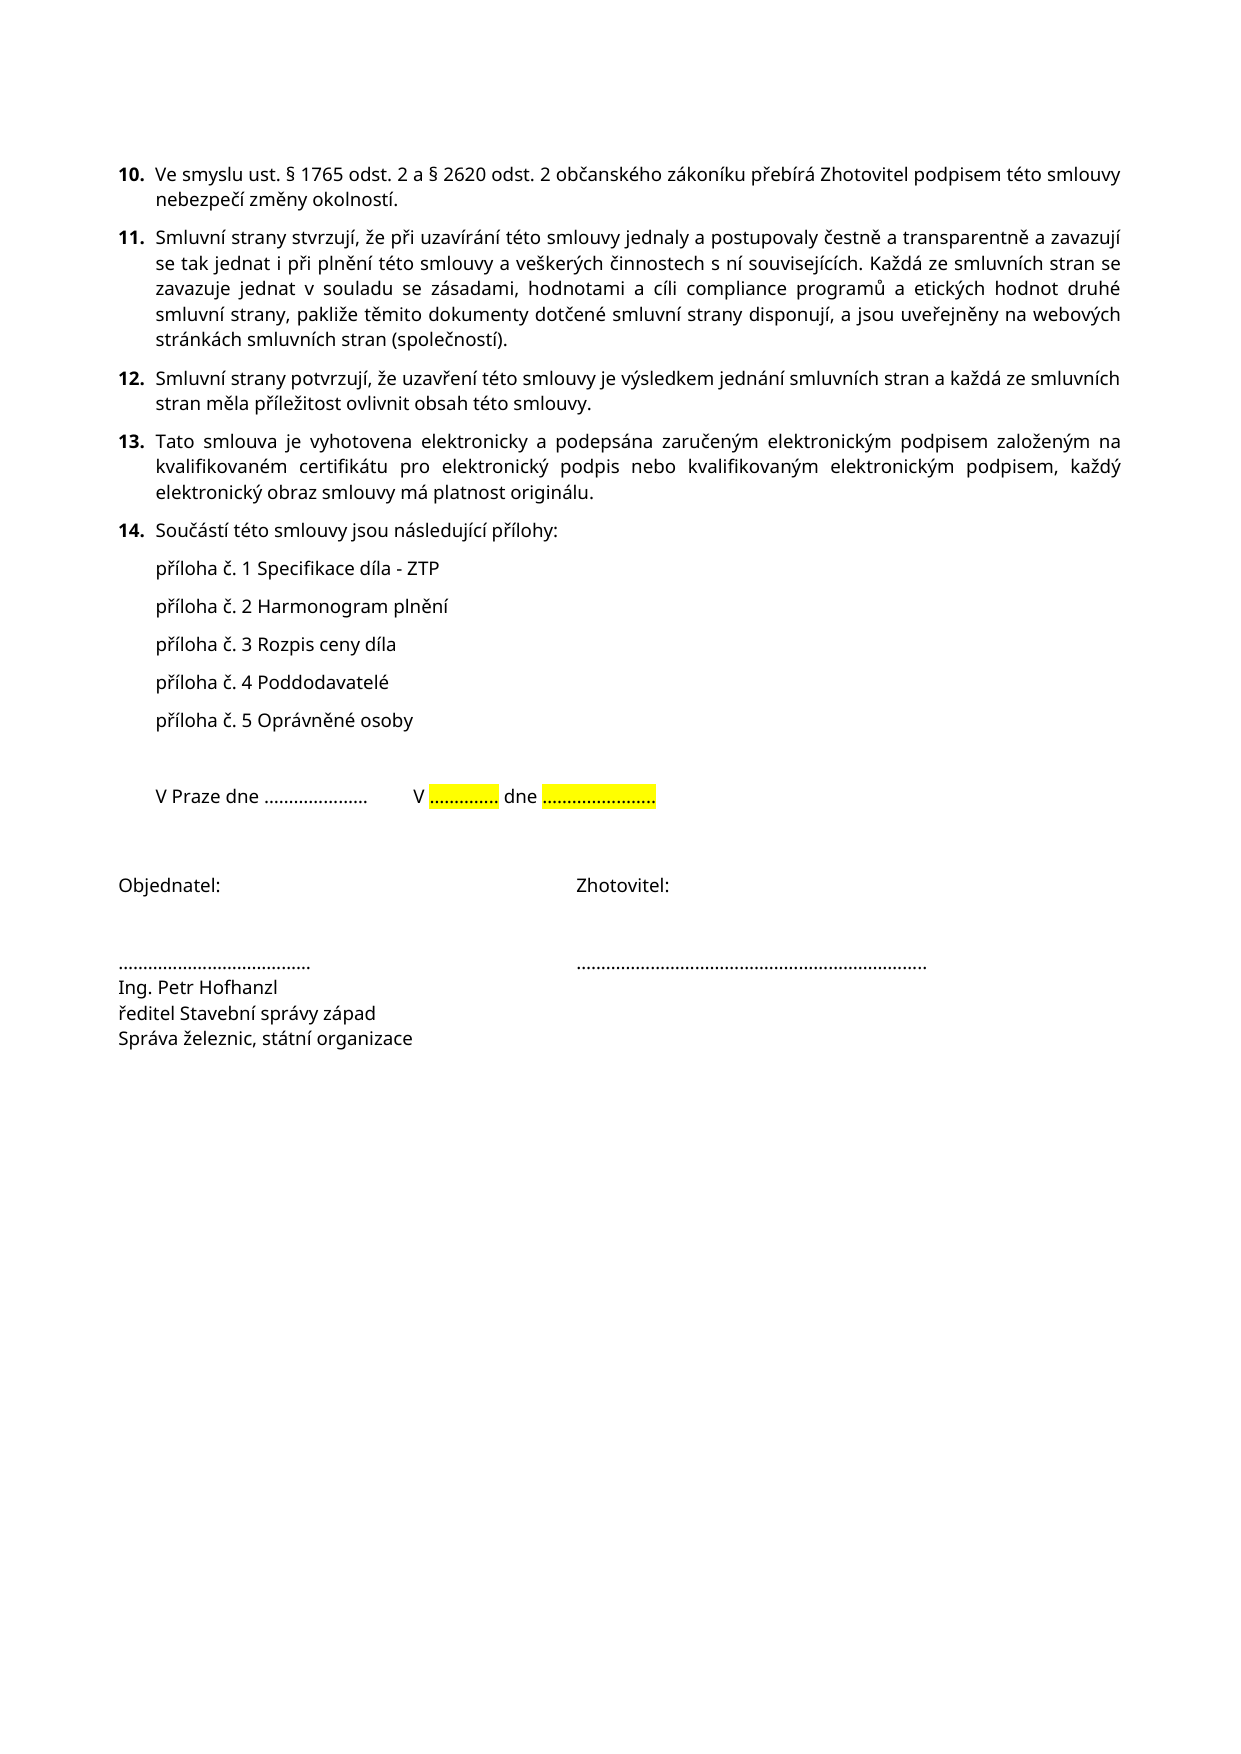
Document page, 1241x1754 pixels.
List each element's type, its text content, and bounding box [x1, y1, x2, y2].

text 12. Smluvní strany potvrzují, že uzavření této smlouvy je výsledkem jednání smluvních stran a každá ze smluvních stran měla příležitost ovlivnit obsah této smlouvy. [118, 365, 1122, 416]
text 10. Ve smyslu ust. § 1765 odst. 2 a § 2620 odst. 2 občanského zákoníku přebírá Zhotovitel podpisem této smlouvy nebezpečí změny okolností. [118, 161, 1122, 212]
text ………………………………… …………………………………………………………….. [118, 949, 1122, 975]
text příloha č. 1 Specifikace díla - ZTP [118, 555, 1122, 581]
text ředitel Stavební správy západ [118, 1000, 1122, 1026]
text příloha č. 4 Poddodavatelé [155, 669, 1122, 695]
text Objednatel: Zhotovitel: [118, 873, 1122, 898]
text Ing. Petr Hofhanzl [118, 975, 1122, 1000]
text 13. Tato smlouva je vyhotovena elektronicky a podepsána zaručeným elektronickým podpisem založeným na kvalifikovaném certifikátu pro elektronický podpis nebo kvalifikovaným elektronickým podpisem, každý elektronický obraz smlouvy má platnost originálu. [118, 428, 1122, 505]
text 14. Součástí této smlouvy jsou následující přílohy: [118, 517, 1122, 543]
text V Praze dne ………………… V ………….. dne ………………….. [155, 783, 1122, 809]
text příloha č. 2 Harmonogram plnění [155, 593, 1122, 619]
text Správa železnic, státní organizace [118, 1026, 1122, 1051]
text příloha č. 3 Rozpis ceny díla [155, 631, 1122, 657]
text 11. Smluvní strany stvrzují, že při uzavírání této smlouvy jednaly a postupovaly čestně a transparentně a zavazují se tak jednat i při plnění této smlouvy a veškerých činnostech s ní souvisejících. Každá ze smluvních stran se zavazuje jednat v souladu se zásadami, hodnotami a cíli compliance programů a etických hodnot druhé smluvní strany, pakliže těmito dokumenty dotčené smluvní strany disponují, a jsou uveřejněny na webových stránkách smluvních stran (společností). [118, 225, 1122, 352]
text příloha č. 5 Oprávněné osoby [155, 707, 1122, 733]
